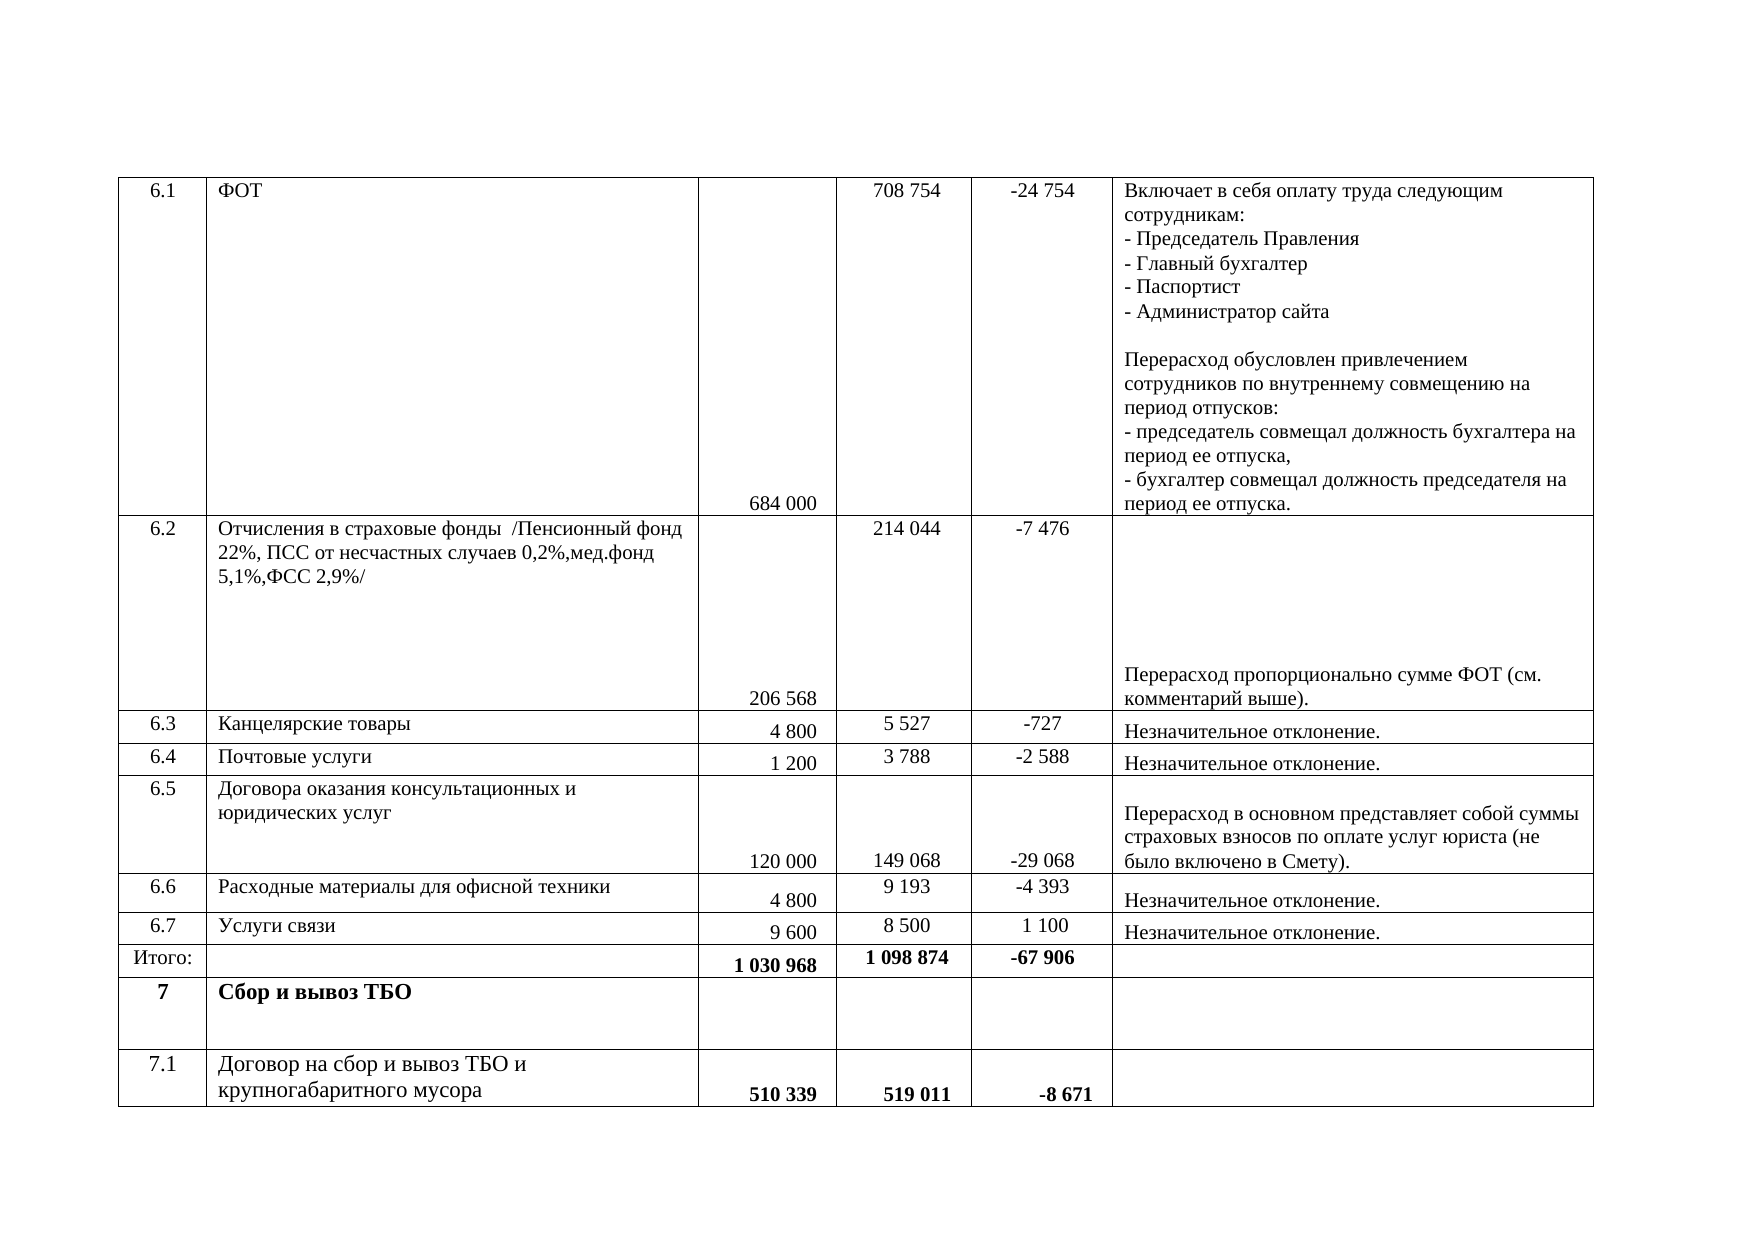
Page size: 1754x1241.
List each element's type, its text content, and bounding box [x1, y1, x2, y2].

table_cell 8 500 [837, 913, 971, 944]
table_cell 6.2 [119, 516, 206, 710]
table_cell Договора оказания консультационных и юридических услуг [207, 776, 698, 873]
table_cell 9 193 [837, 874, 971, 912]
table_cell 684 000 [699, 178, 836, 515]
table_cell 7 [119, 978, 206, 1048]
table_cell 5 527 [837, 711, 971, 743]
table_cell [837, 978, 971, 1048]
table_cell 6.7 [119, 913, 206, 944]
table_cell [207, 945, 698, 977]
table_cell Отчисления в страховые фонды /Пенсионный фонд 22%, ПСС от несчастных случаев 0,2%,мед.фонд 5,1%,ФСС 2,9%/ [207, 516, 698, 710]
table_cell Канцелярские товары [207, 711, 698, 743]
table_cell 9 600 [699, 913, 836, 944]
table_cell 519 011 [837, 1050, 971, 1106]
table_cell Перерасход пропорционально сумме ФОТ (см. комментарий выше). [1113, 516, 1593, 710]
table_cell Незначительное отклонение. [1113, 874, 1593, 912]
table_cell 1 100 [972, 913, 1112, 944]
table_cell 1 200 [699, 744, 836, 775]
table_cell [972, 978, 1112, 1048]
table_cell 4 800 [699, 874, 836, 912]
table_cell [1113, 978, 1593, 1048]
table_cell 149 068 [837, 776, 971, 873]
table_cell Услуги связи [207, 913, 698, 944]
table_cell 4 800 [699, 711, 836, 743]
table_cell Договор на сбор и вывоз ТБО и крупногабаритного мусора [207, 1050, 698, 1106]
table_cell Незначительное отклонение. [1113, 744, 1593, 775]
table_cell [1113, 945, 1593, 977]
table_cell 708 754 [837, 178, 971, 515]
table_cell 510 339 [699, 1050, 836, 1106]
table_cell -4 393 [972, 874, 1112, 912]
table_cell Незначительное отклонение. [1113, 711, 1593, 743]
table_cell 1 098 874 [837, 945, 971, 977]
table_cell -7 476 [972, 516, 1112, 710]
table_cell 6.4 [119, 744, 206, 775]
table_cell [699, 978, 836, 1048]
table_cell -727 [972, 711, 1112, 743]
table_cell Включает в себя оплату труда следующим сотрудникам: - Председатель Правления - Главный бухгалтер - Паспортист - Администратор сайта Перерасход обусловлен привлечением сотрудников по внутреннему совмещению на период отпусков: - председатель совмещал должность бухгалтера на период ее отпуска, - бухгалтер совмещал должность председателя на период ее отпуска. [1113, 178, 1593, 515]
table_cell 3 788 [837, 744, 971, 775]
table_cell 6.1 [119, 178, 206, 515]
table_cell Перерасход в основном представляет собой суммы страховых взносов по оплате услуг юриста (не было включено в Смету). [1113, 776, 1593, 873]
table_cell -67 906 [972, 945, 1112, 977]
table_cell -8 671 [972, 1050, 1112, 1106]
table_cell -2 588 [972, 744, 1112, 775]
table_cell 7.1 [119, 1050, 206, 1106]
table_cell 6.3 [119, 711, 206, 743]
table_cell Незначительное отклонение. [1113, 913, 1593, 944]
table_cell Расходные материалы для офисной техники [207, 874, 698, 912]
table_cell -24 754 [972, 178, 1112, 515]
table_cell 206 568 [699, 516, 836, 710]
table_cell 1 030 968 [699, 945, 836, 977]
table_cell Итого: [119, 945, 206, 977]
table_cell 120 000 [699, 776, 836, 873]
table_cell 214 044 [837, 516, 971, 710]
table_cell Почтовые услуги [207, 744, 698, 775]
table_cell 6.5 [119, 776, 206, 873]
table_cell [1113, 1050, 1593, 1106]
table_cell Сбор и вывоз ТБО [207, 978, 698, 1048]
table_cell 6.6 [119, 874, 206, 912]
table_cell -29 068 [972, 776, 1112, 873]
table_cell ФОТ [207, 178, 698, 515]
